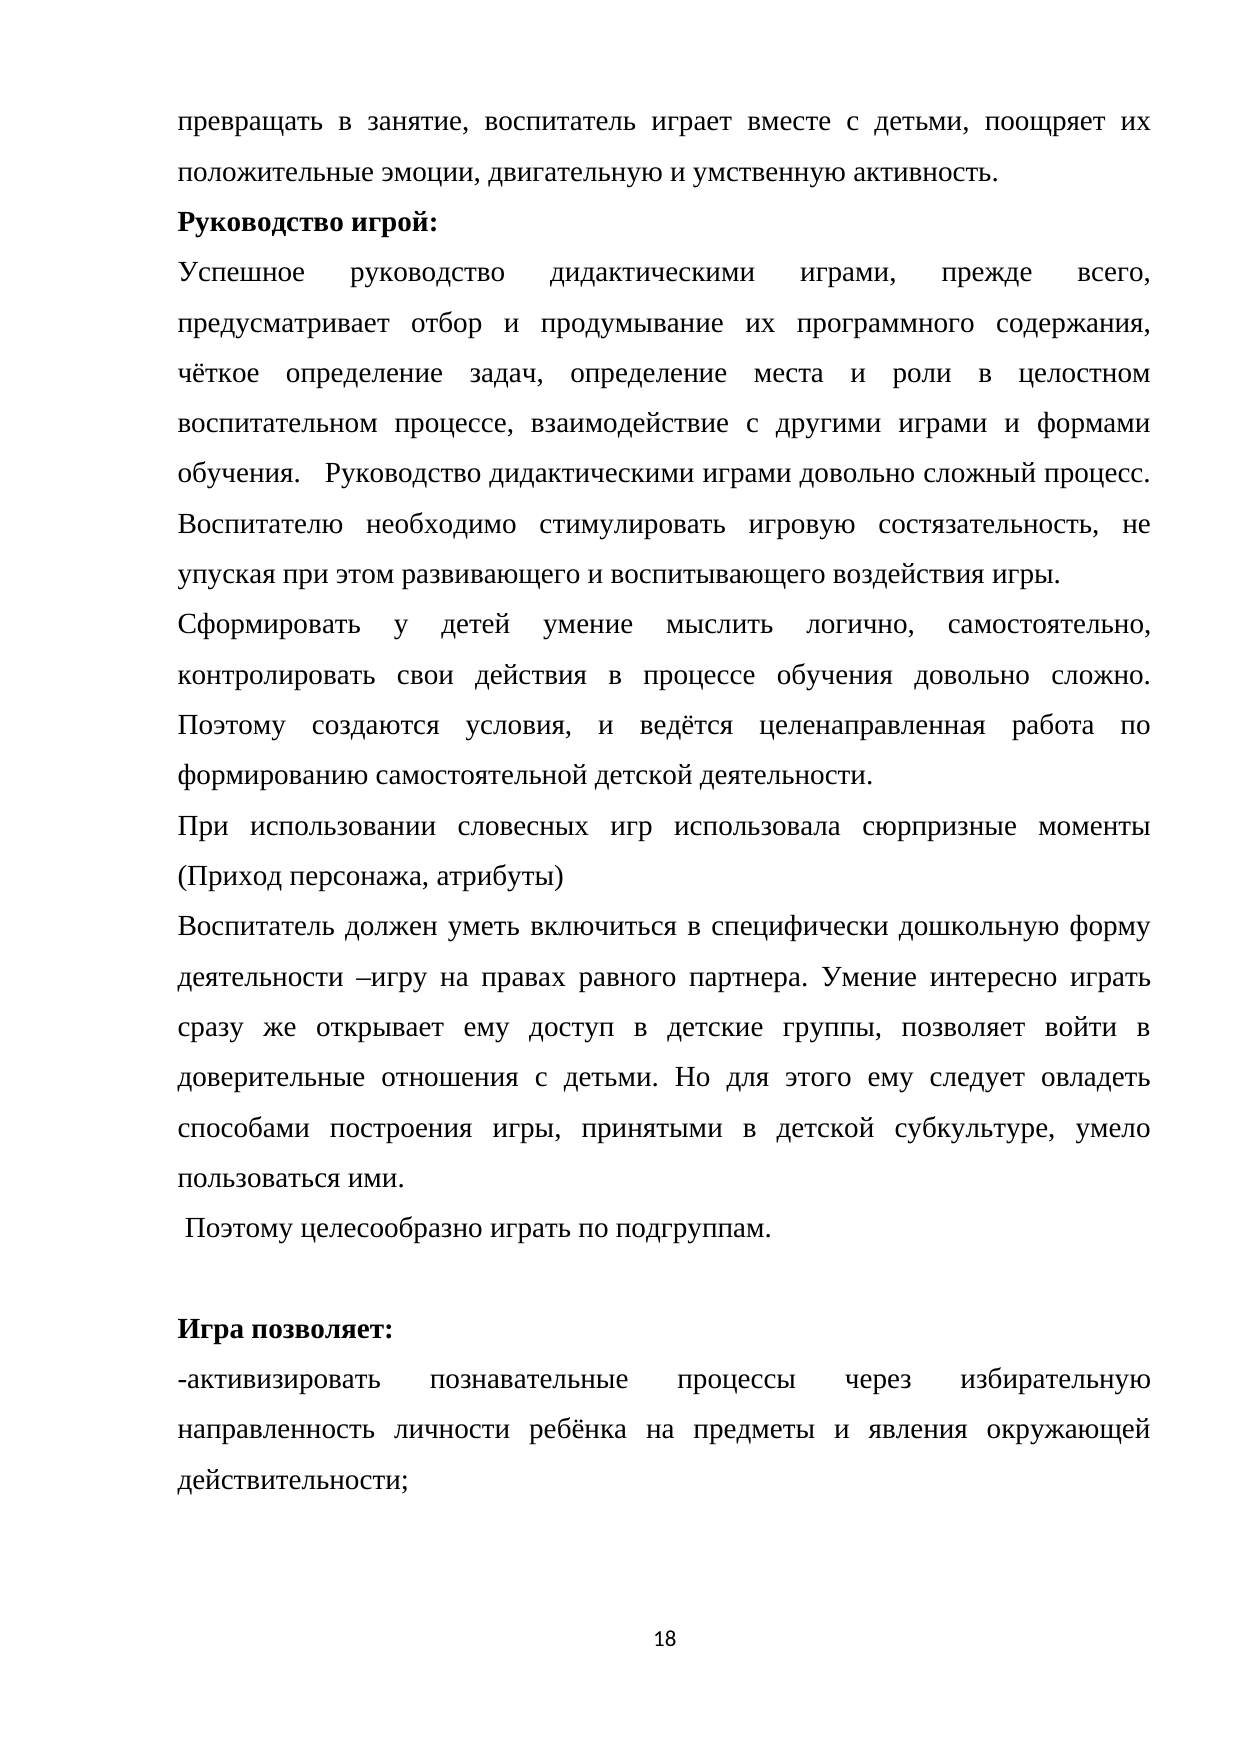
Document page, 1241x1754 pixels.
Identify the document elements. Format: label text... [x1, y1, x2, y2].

text -активизировать познавательные процессы через избирательную направленность личности ребёнка на предметы и явления окружающей действительности; [177, 1361, 1152, 1495]
text Воспитатель должен уметь включиться в специфически дошкольную форму деятельности –игру на правах равного партнера. Умение интересно играть сразу же открывает ему доступ в детские группы, позволяет войти в доверительные отношения с детьми. Но для этого ему следует овладеть способами построения игры, принятыми в детской субкультуре, умело пользоваться ими. [177, 908, 1152, 1193]
text Успешное руководство дидактическими играми, прежде всего, предусматривает отбор и продумывание их программного содержания, чёткое определение задач, определение места и роли в целостном воспитательном процессе, взаимодействие с другими играми и формами обучения. Руководство дидактическими играми довольно сложный процесс. Воспитателю необходимо стимулировать игровую состязательность, не упуская при этом развивающего и воспитывающего воздействия игры. [177, 254, 1152, 590]
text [177, 103, 1152, 187]
text Поэтому целесообразно играть по подгруппам. [177, 1210, 1152, 1244]
text Руководство игрой: [177, 204, 1152, 238]
text Сформировать у детей умение мыслить логично, самостоятельно, контролировать свои действия в процессе обучения довольно сложно. Поэтому создаются условия, и ведётся целенаправленная работа по формированию самостоятельной детской деятельности. [177, 607, 1152, 791]
text Игра позволяет: [177, 1311, 1152, 1344]
text При использовании словесных игр использовала сюрпризные моменты (Приход персонажа, атрибуты) [177, 808, 1152, 892]
